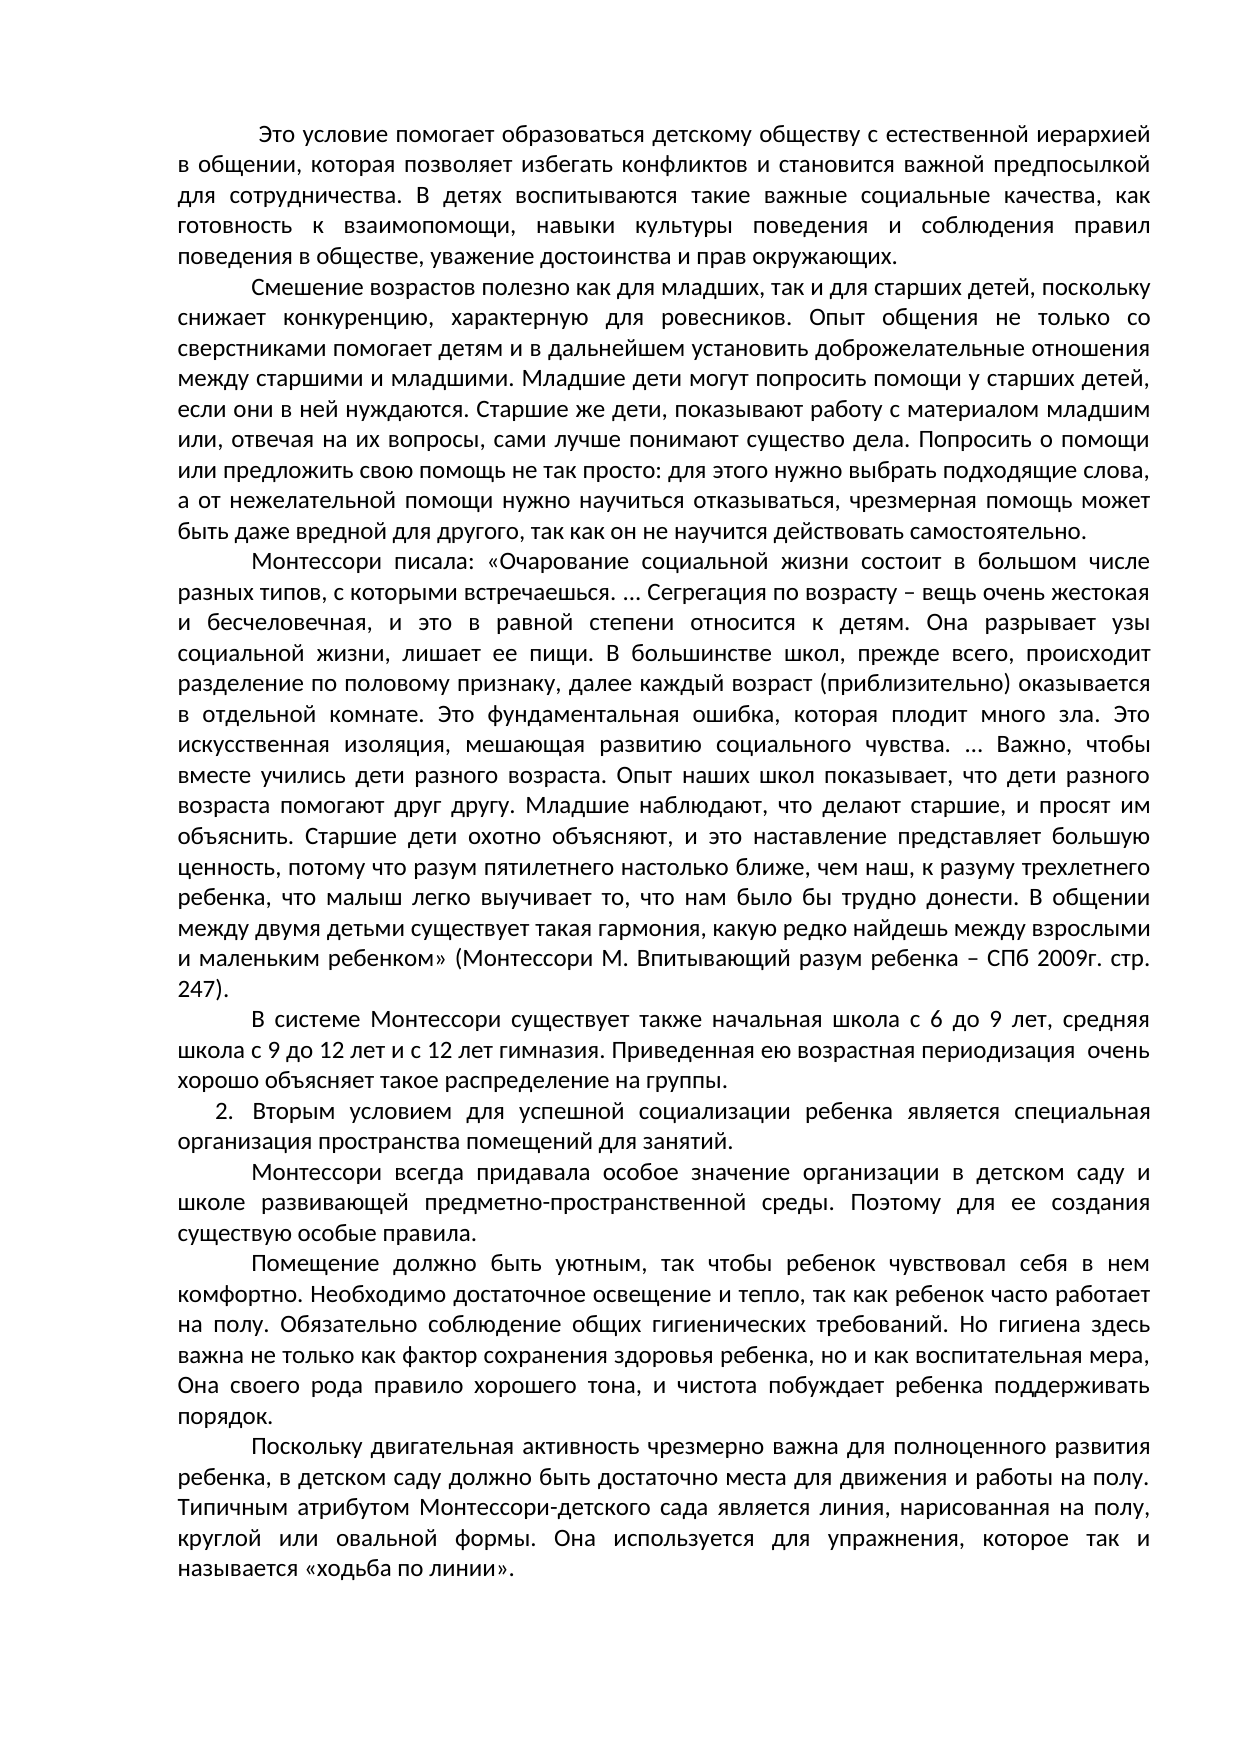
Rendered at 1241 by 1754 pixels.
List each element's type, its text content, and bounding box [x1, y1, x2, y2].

text Поскольку двигательная активность чрезмерно важна для полноценного развития ребенка, в детском саду должно быть достаточно места для движения и работы на полу. Типичным атрибутом Монтессори-детского сада является линия, нарисованная на полу, круглой или овальной формы. Она используется для упражнения, которое так и называется «ходьба по линии». [177, 1431, 1152, 1583]
text Это условие помогает образоваться детскому обществу с естественной иерархией в общении, которая позволяет избегать конфликтов и становится важной предпосылкой для сотрудничества. В детях воспитываются такие важные социальные качества, как готовность к взаимопомощи, навыки культуры поведения и соблюдения правил поведения в обществе, уважение достоинства и прав окружающих. [177, 118, 1152, 271]
text Монтессори писала: «Очарование социальной жизни состоит в большом числе разных типов, с которыми встречаешься. ... Сегрегация по возрасту – вещь очень жестокая и бесчеловечная, и это в равной степени относится к детям. Она разрывает узы социальной жизни, лишает ее пищи. В большинстве школ, прежде всего, происходит разделение по половому признаку, далее каждый возраст (приблизительно) оказывается в отдельной комнате. Это фундаментальная ошибка, которая плодит много зла. Это искусственная изоляция, мешающая развитию социального чувства. … Важно, чтобы вместе учились дети разного возраста. Опыт наших школ показывает, что дети разного возраста помогают друг другу. Младшие наблюдают, что делают старшие, и просят им объяснить. Старшие дети охотно объясняют, и это наставление представляет большую ценность, потому что разум пятилетнего настолько ближе, чем наш, к разуму трехлетнего ребенка, что малыш легко выучивает то, что нам было бы трудно донести. В общении между двумя детьми существует такая гармония, какую редко найдешь между взрослыми и маленьким ребенком» (Монтессори М. Впитывающий разум ребенка – СПб 2009г. стр. 247). [177, 545, 1152, 1003]
text Смешение возрастов полезно как для младших, так и для старших детей, поскольку снижает конкуренцию, характерную для ровесников. Опыт общения не только со сверстниками помогает детям и в дальнейшем установить доброжелательные отношения между старшими и младшими. Младшие дети могут попросить помощи у старших детей, если они в ней нуждаются. Старшие же дети, показывают работу с материалом младшим или, отвечая на их вопросы, сами лучше понимают существо дела. Попросить о помощи или предложить свою помощь не так просто: для этого нужно выбрать подходящие слова, а от нежелательной помощи нужно научиться отказываться, чрезмерная помощь может быть даже вредной для другого, так как он не научится действовать самостоятельно. [177, 271, 1152, 545]
list Вторым условием для успешной социализации ребенка является специальная организация пространства помещений для занятий. [177, 1095, 1152, 1156]
text В системе Монтессори существует также начальная школа с 6 до 9 лет, средняя школа с 9 до 12 лет и с 12 лет гимназия. Приведенная ею возрастная периодизация очень хорошо объясняет такое распределение на группы. [177, 1003, 1152, 1095]
text Монтессори всегда придавала особое значение организации в детском саду и школе развивающей предметно-пространственной среды. Поэтому для ее создания существую особые правила. [177, 1156, 1152, 1247]
text Помещение должно быть уютным, так чтобы ребенок чувствовал себя в нем комфортно. Необходимо достаточное освещение и тепло, так как ребенок часто работает на полу. Обязательно соблюдение общих гигиенических требований. Но гигиена здесь важна не только как фактор сохранения здоровья ребенка, но и как воспитательная мера, Она своего рода правило хорошего тона, и чистота побуждает ребенка поддерживать порядок. [177, 1247, 1152, 1431]
